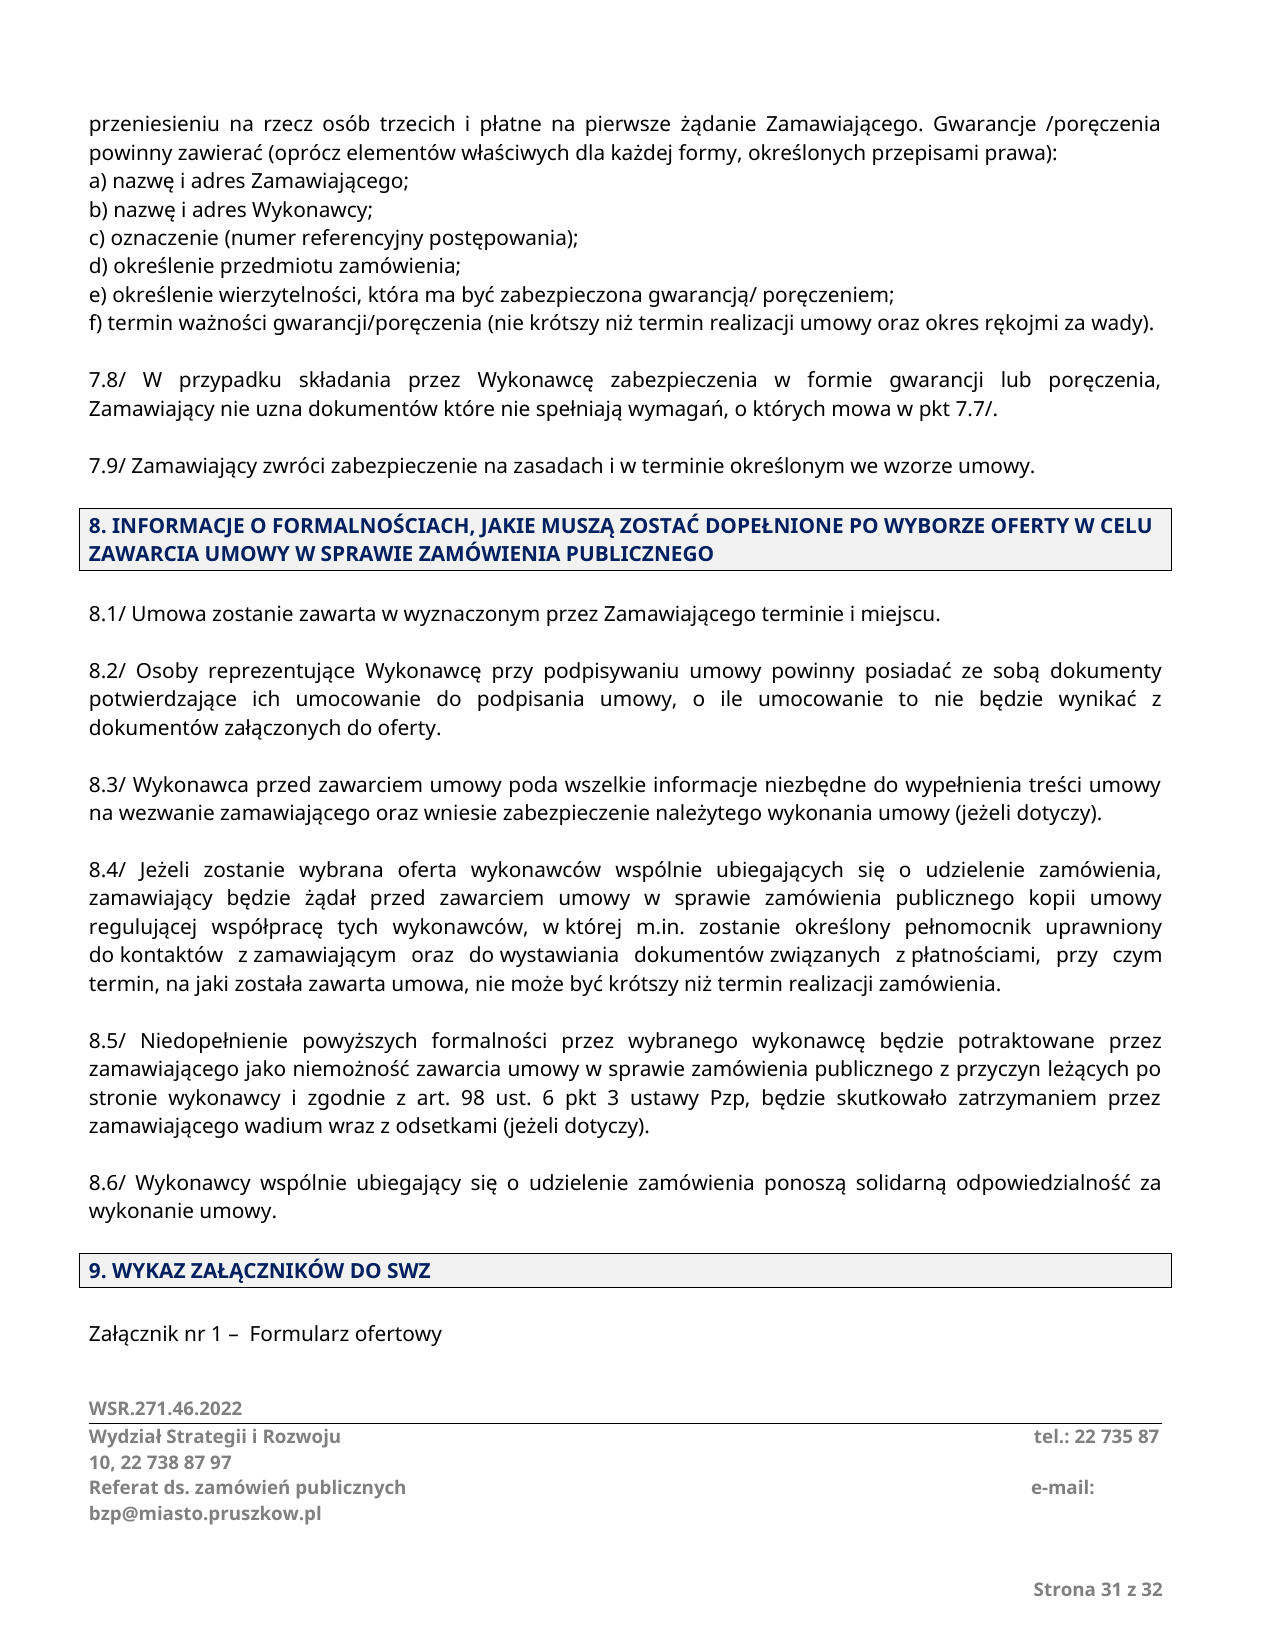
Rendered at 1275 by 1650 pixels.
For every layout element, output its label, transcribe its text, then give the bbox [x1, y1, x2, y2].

text e) określenie wierzytelności, która ma być zabezpieczona gwarancją/ poręczeniem; [89, 280, 1162, 308]
text 8.4/ Jeżeli zostanie wybrana oferta wykonawców wspólnie ubiegających się o udzielenie zamówienia, zamawiający będzie żądał przed zawarciem umowy w sprawie zamówienia publicznego kopii umowy regulującej współpracę tych wykonawców, w której m.in. zostanie określony pełnomocnik uprawniony do kontaktów z zamawiającym oraz do wystawiania dokumentów związanych z płatnościami, przy czym termin, na jaki została zawarta umowa, nie może być krótszy niż termin realizacji zamówienia. [89, 855, 1162, 997]
text 8.3/ Wykonawca przed zawarciem umowy poda wszelkie informacje niezbędne do wypełnienia treści umowy na wezwanie zamawiającego oraz wniesie zabezpieczenie należytego wykonania umowy (jeżeli dotyczy). [89, 770, 1162, 827]
text 9. WYKAZ ZAŁĄCZNIKÓW DO SWZ [80, 1254, 1171, 1287]
text f) termin ważności gwarancji/poręczenia (nie krótszy niż termin realizacji umowy oraz okres rękojmi za wady). [89, 308, 1162, 337]
text 8.2/ Osoby reprezentujące Wykonawcę przy podpisywaniu umowy powinny posiadać ze sobą dokumenty potwierdzające ich umocowanie do podpisania umowy, o ile umocowanie to nie będzie wynikać z dokumentów załączonych do oferty. [89, 656, 1162, 741]
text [89, 109, 1162, 166]
text Załącznik nr 1 – Formularz ofertowy [89, 1319, 1162, 1348]
text d) określenie przedmiotu zamówienia; [89, 252, 1162, 280]
text 8.5/ Niedopełnienie powyższych formalności przez wybranego wykonawcę będzie potraktowane przez zamawiającego jako niemożność zawarcia umowy w sprawie zamówienia publicznego z przyczyn leżących po stronie wykonawcy i zgodnie z art. 98 ust. 6 pkt 3 ustawy Pzp, będzie skutkowało zatrzymaniem przez zamawiającego wadium wraz z odsetkami (jeżeli dotyczy). [89, 1026, 1162, 1139]
text 7.9/ Zamawiający zwróci zabezpieczenie na zasadach i w terminie określonym we wzorze umowy. [89, 451, 1162, 479]
text 8. INFORMACJE O FORMALNOŚCIACH, JAKIE MUSZĄ ZOSTAĆ DOPEŁNIONE PO WYBORZE OFERTY W CELU ZAWARCIA UMOWY W SPRAWIE ZAMÓWIENIA PUBLICZNEGO [80, 509, 1171, 570]
text b) nazwę i adres Wykonawcy; [89, 195, 1162, 223]
text a) nazwę i adres Zamawiającego; [89, 166, 1162, 195]
text 7.8/ W przypadku składania przez Wykonawcę zabezpieczenia w formie gwarancji lub poręczenia, Zamawiający nie uzna dokumentów które nie spełniają wymagań, o których mowa w pkt 7.7/. [89, 365, 1162, 422]
text 8.1/ Umowa zostanie zawarta w wyznaczonym przez Zamawiającego terminie i miejscu. [89, 599, 1162, 628]
text c) oznaczenie (numer referencyjny postępowania); [89, 223, 1162, 252]
text 8.6/ Wykonawcy wspólnie ubiegający się o udzielenie zamówienia ponoszą solidarną odpowiedzialność za wykonanie umowy. [89, 1168, 1162, 1225]
